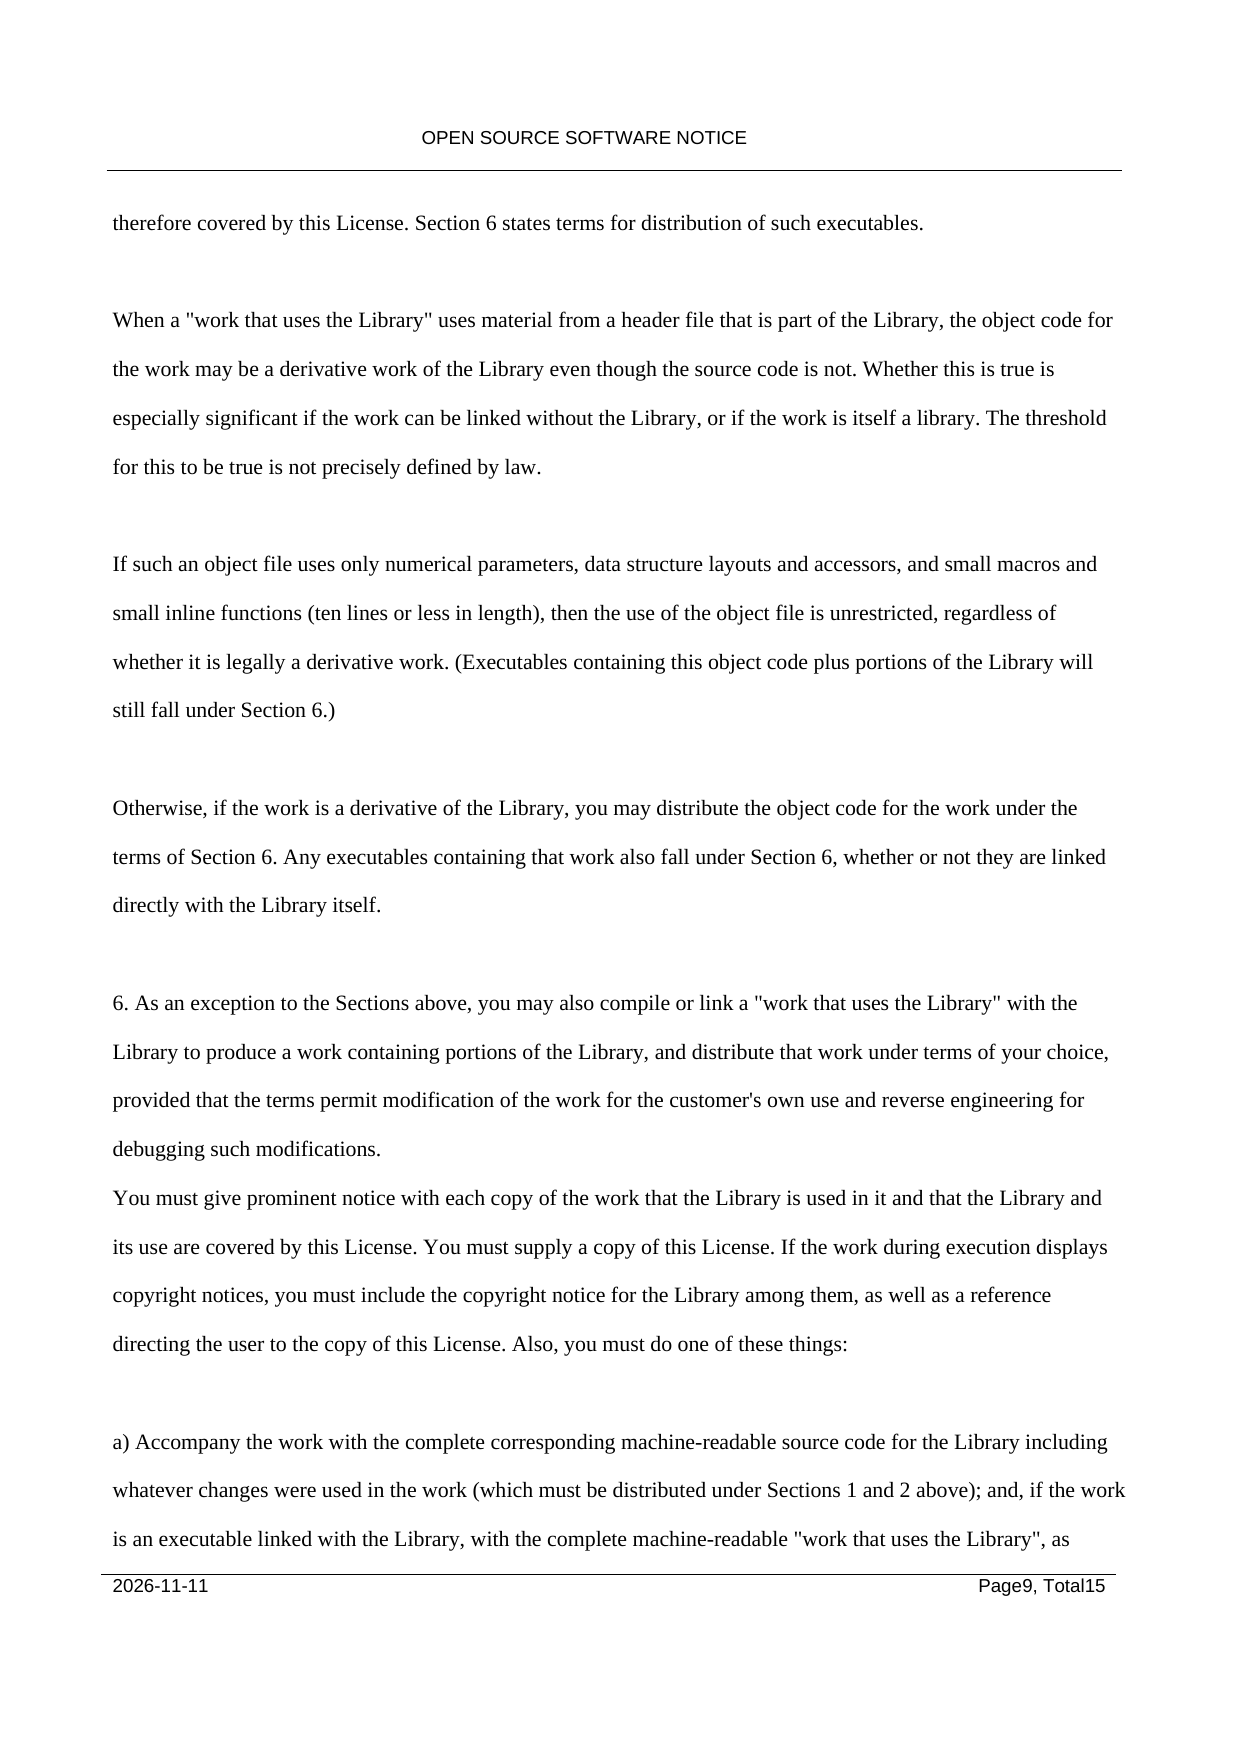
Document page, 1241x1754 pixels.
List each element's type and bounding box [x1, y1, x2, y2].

text [112, 206, 1128, 1555]
